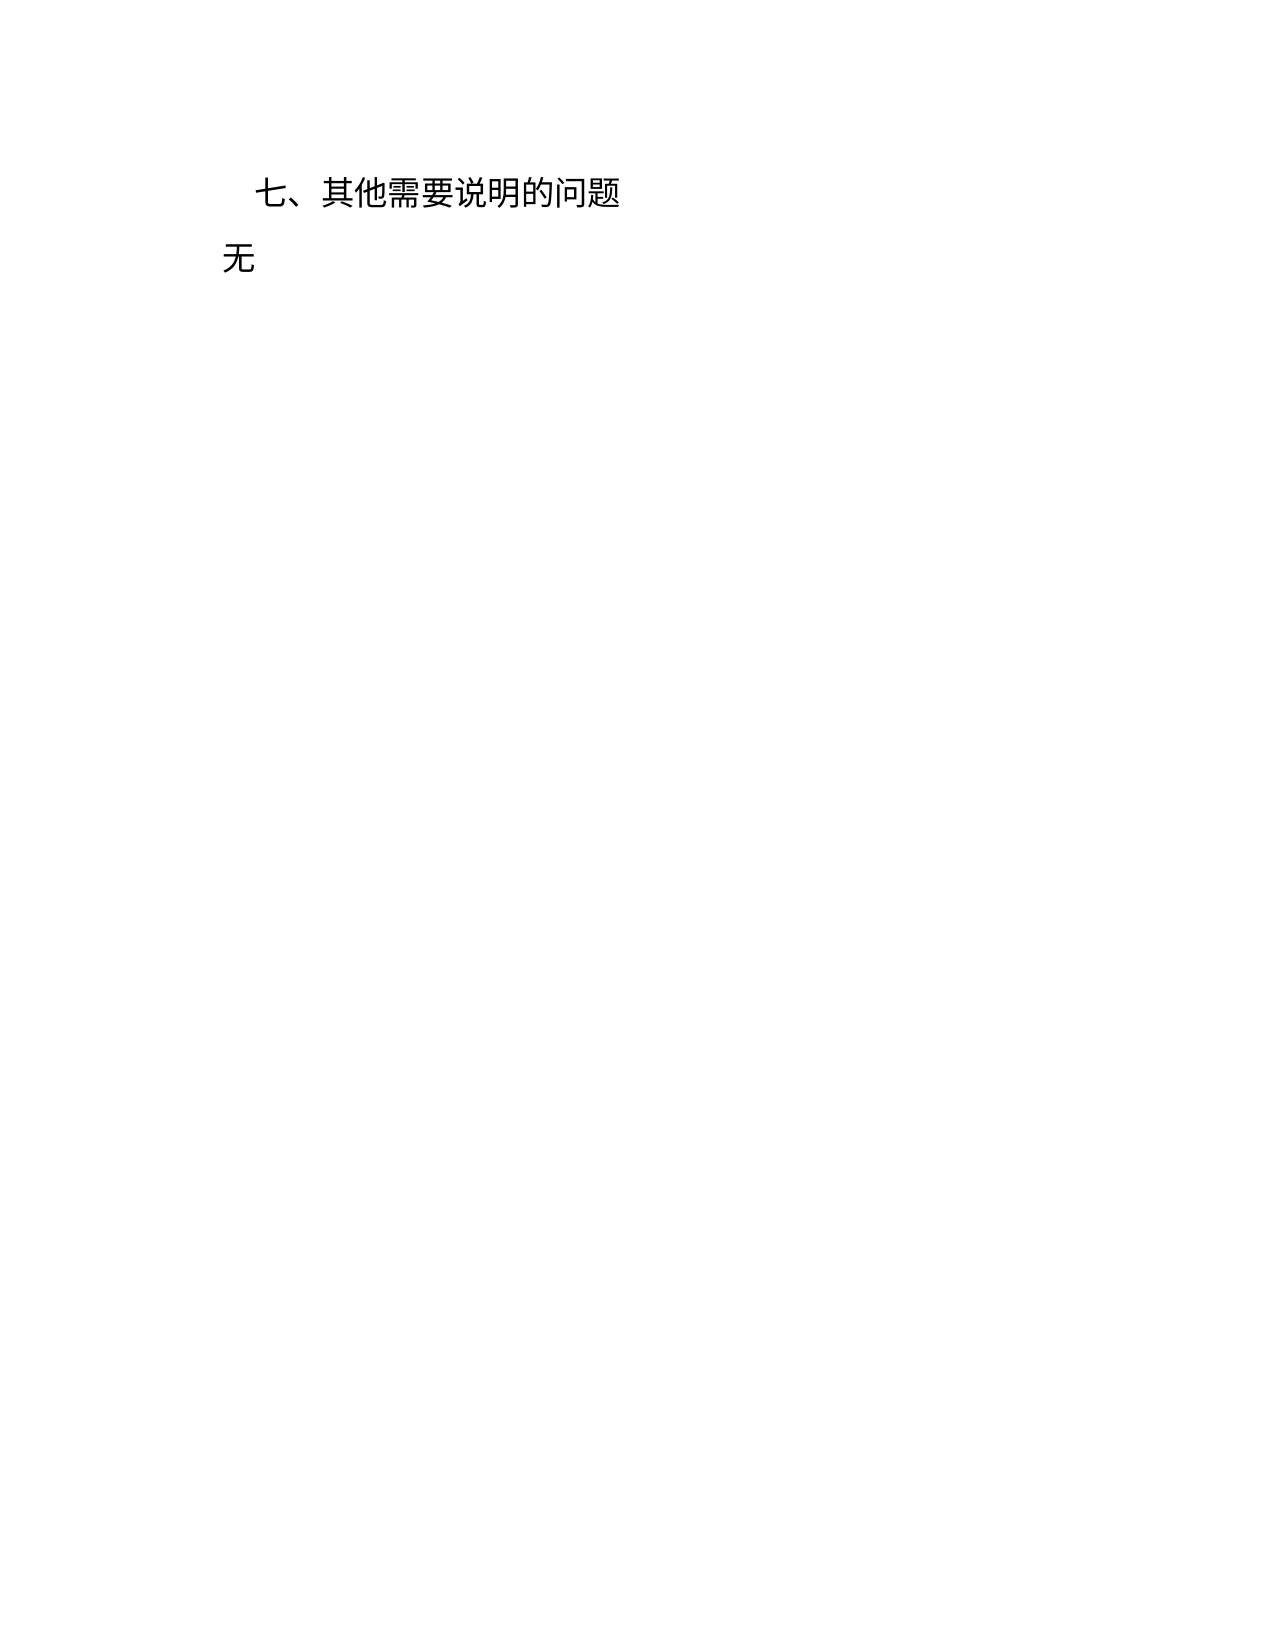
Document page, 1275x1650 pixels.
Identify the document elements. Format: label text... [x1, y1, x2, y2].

text 无 [187, 224, 1087, 289]
text 七、其他需要说明的问题 [187, 159, 1087, 224]
